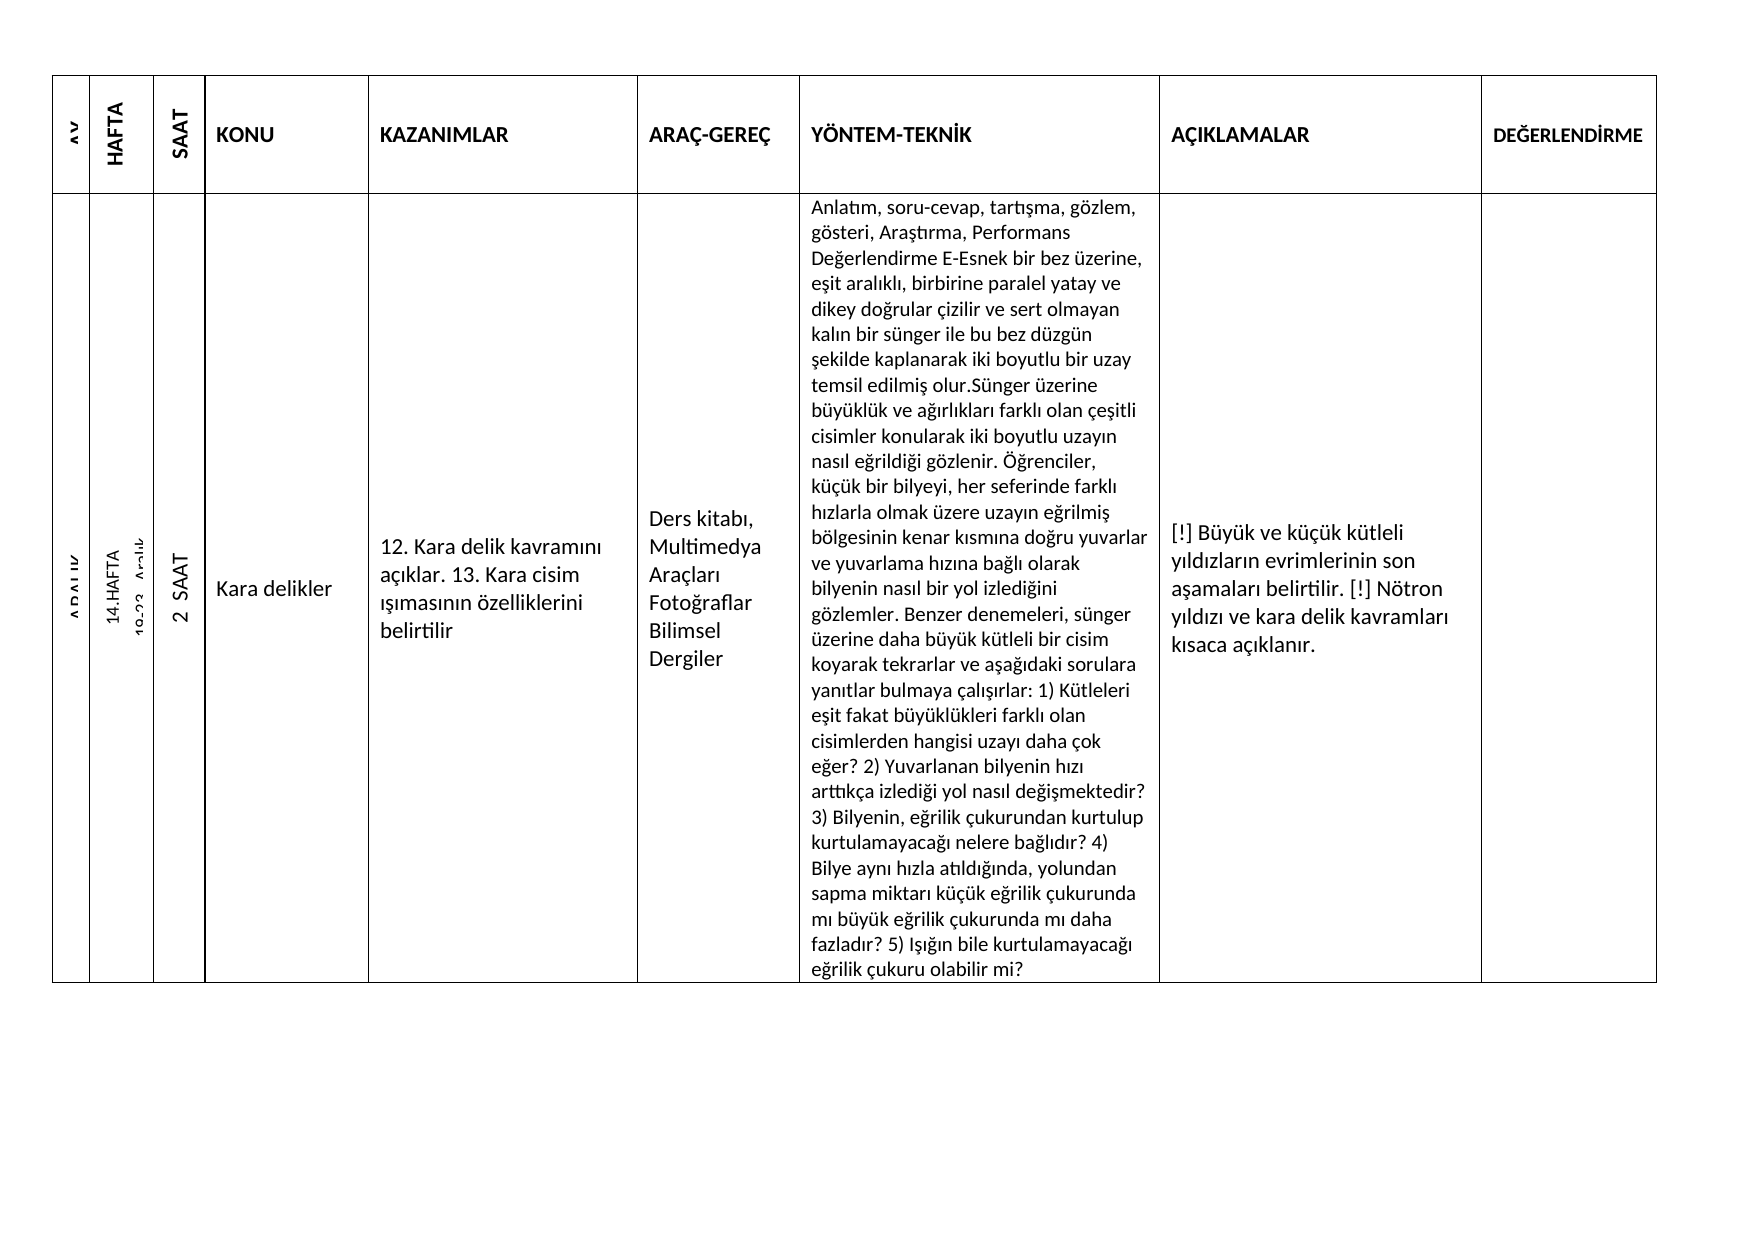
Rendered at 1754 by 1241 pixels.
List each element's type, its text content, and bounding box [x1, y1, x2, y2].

table_header YÖNTEM-TEKNİK [800, 76, 1159, 193]
table_header KAZANIMLAR [369, 76, 637, 193]
table_cell [1482, 194, 1656, 982]
table_cell [!] Büyük ve küçük kütleli yıldızların evrimlerinin son aşamaları belirtilir. [!] Nötron yıldızı ve kara delik kavramları kısaca açıklanır. [1160, 194, 1481, 982]
table_header KONU [206, 76, 368, 193]
table_header HAFTA [90, 76, 153, 193]
table_cell 2 SAAT [154, 194, 204, 982]
table_cell 14.HAFTA 19-23 Aralık [90, 194, 153, 982]
table_header ARAÇ-GEREÇ [638, 76, 799, 193]
table_header DEĞERLENDİRME [1482, 76, 1656, 193]
table_cell Kara delikler [206, 194, 368, 982]
table_cell Anlatım, soru-cevap, tartışma, gözlem, gösteri, Araştırma, Performans Değerlendirme E-Esnek bir bez üzerine, eşit aralıklı, birbirine paralel yatay ve dikey doğrular çizilir ve sert olmayan kalın bir sünger ile bu bez düzgün şekilde kaplanarak iki boyutlu bir uzay temsil edilmiş olur.Sünger üzerine büyüklük ve ağırlıkları farklı olan çeşitli cisimler konularak iki boyutlu uzayın nasıl eğrildiği gözlenir. Öğrenciler, küçük bir bilyeyi, her seferinde farklı hızlarla olmak üzere uzayın eğrilmiş bölgesinin kenar kısmına doğru yuvarlar ve yuvarlama hızına bağlı olarak bilyenin nasıl bir yol izlediğini gözlemler. Benzer denemeleri, sünger üzerine daha büyük kütleli bir cisim koyarak tekrarlar ve aşağıdaki sorulara yanıtlar bulmaya çalışırlar: 1) Kütleleri eşit fakat büyüklükleri farklı olan cisimlerden hangisi uzayı daha çok eğer? 2) Yuvarlanan bilyenin hızı arttıkça izlediği yol nasıl değişmektedir? 3) Bilyenin, eğrilik çukurundan kurtulup kurtulamayacağı nelere bağlıdır? 4) Bilye aynı hızla atıldığında, yolundan sapma miktarı küçük eğrilik çukurunda mı büyük eğrilik çukurunda mı daha fazladır? 5) Işığın bile kurtulamayacağı eğrilik çukuru olabilir mi? [800, 194, 1159, 982]
table_header SAAT [154, 76, 204, 193]
table_cell 12. Kara delik kavramını açıklar. 13. Kara cisim ışımasının özelliklerini belirtilir [369, 194, 637, 982]
table_header AY [53, 76, 89, 193]
table_header AÇIKLAMALAR [1160, 76, 1481, 193]
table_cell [638, 194, 799, 982]
table_cell ARALIK [53, 194, 89, 982]
